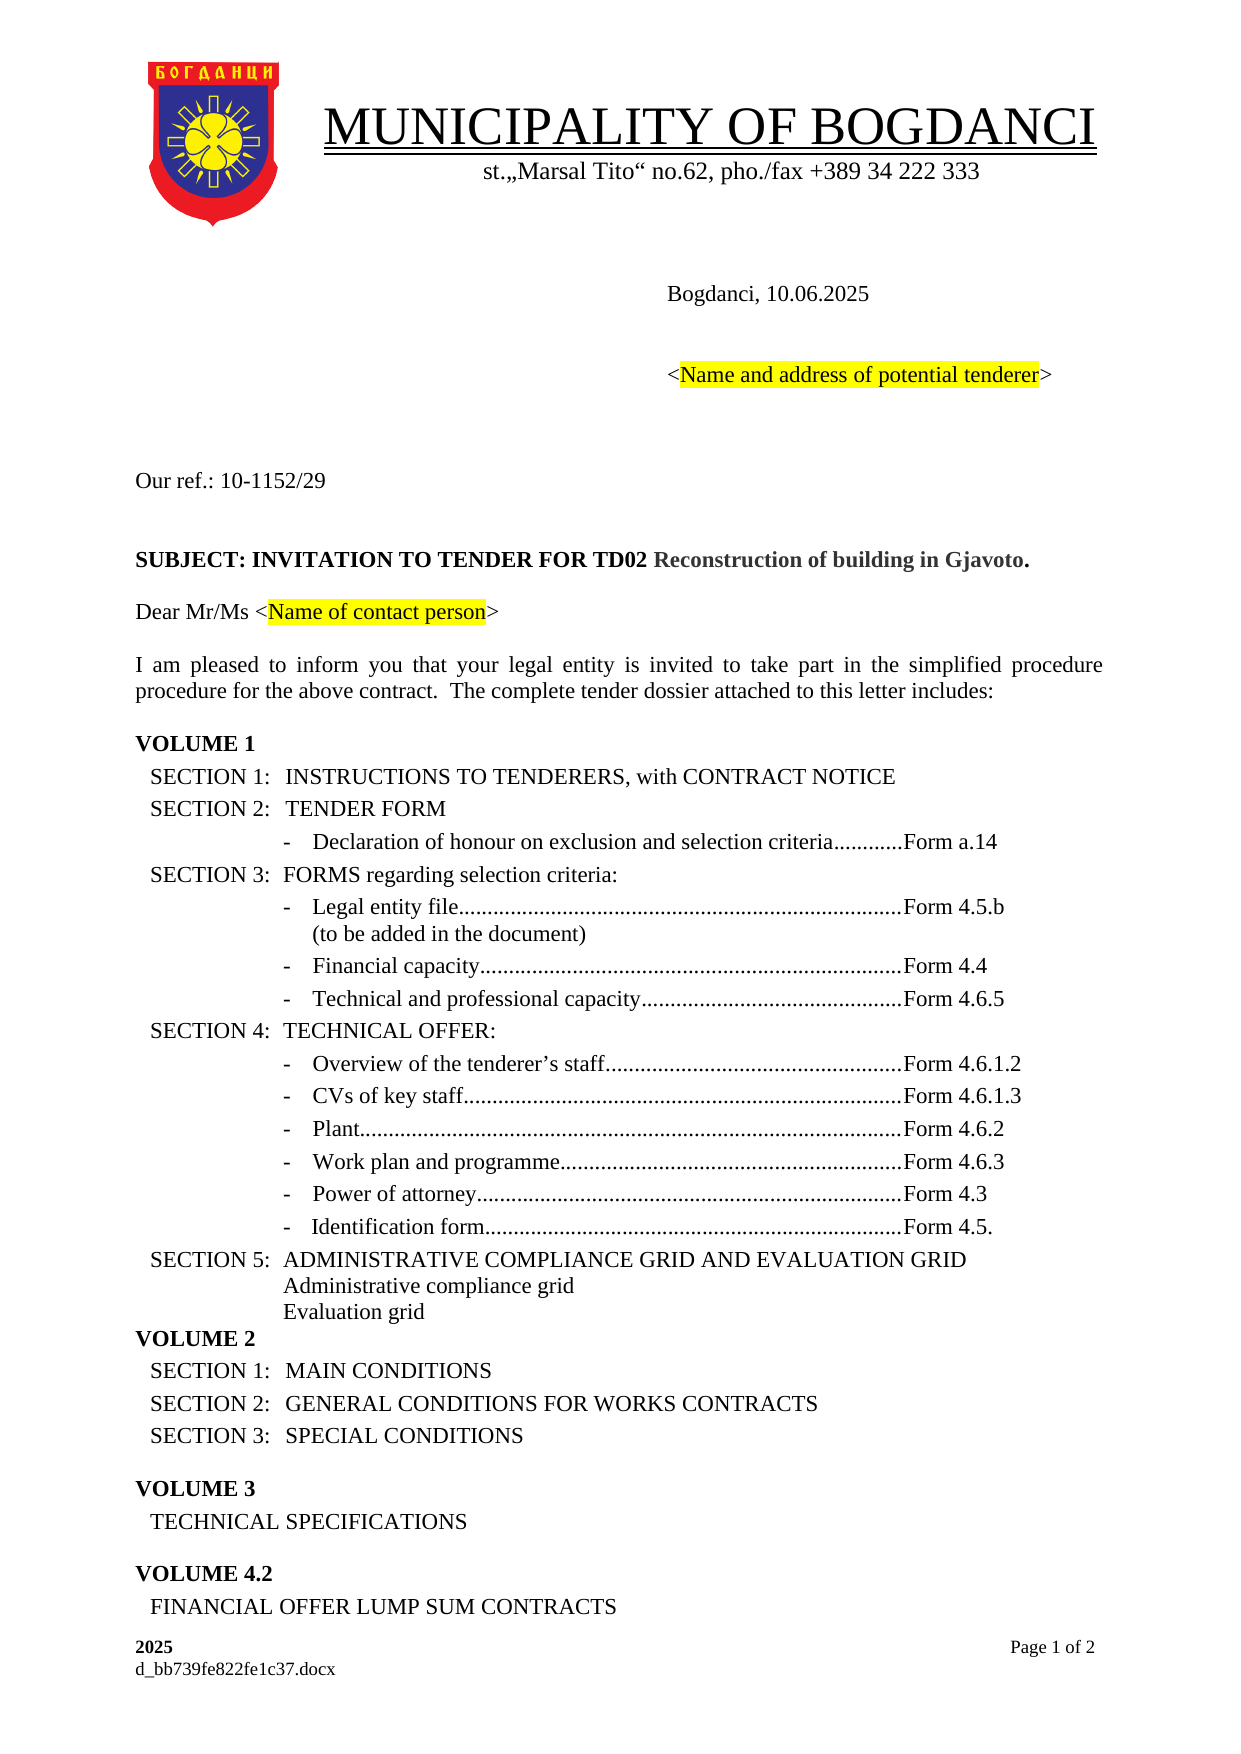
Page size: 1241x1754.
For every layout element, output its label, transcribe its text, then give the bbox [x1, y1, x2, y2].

text I am pleased to inform you that your legal entity is invited to take part in the simplified procedure procedure for the above contract. The complete tender dossier attached to this letter includes: [135, 651, 1105, 704]
text - Technical and professional capacity Form 4.6.5 [239, 985, 1105, 1011]
text SECTION 4: TECHNICAL OFFER: [150, 1017, 1105, 1044]
text - Plant Form 4.6.2 [150, 1115, 1105, 1142]
picture [148, 61, 279, 228]
text SUBJECT: INVITATION TO TENDER FOR TD02 Reconstruction of building in Gjavoto. [135, 546, 1105, 572]
text TECHNICAL SPECIFICATIONS [150, 1508, 1105, 1534]
text - CVs of key staff Form 4.6.1.3 [150, 1083, 1105, 1109]
text SECTION 2: TENDER FORM [150, 795, 1105, 822]
text Evaluation grid [283, 1298, 1105, 1325]
text - Financial capacity Form 4.4 [150, 952, 1105, 978]
text - Legal entity file Form 4.5.b (to be added in the document) [239, 893, 1105, 946]
text SECTION 3: SPECIAL CONDITIONS [150, 1422, 1105, 1449]
text Dear Mr/Ms <Name of contact person> [135, 598, 1105, 625]
text - Identification form Form 4.5. [283, 1213, 1105, 1239]
text VOLUME 1 [135, 730, 1105, 757]
text Administrative compliance grid [283, 1272, 1105, 1298]
text VOLUME 3 [135, 1475, 1105, 1502]
text SECTION 2: GENERAL CONDITIONS FOR WORKS CONTRACTS [150, 1390, 1105, 1416]
text SECTION 1: MAIN CONDITIONS [150, 1357, 1105, 1384]
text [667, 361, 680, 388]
text VOLUME 2 [135, 1325, 1105, 1351]
text - Power of attorney Form 4.3 [283, 1180, 1105, 1207]
text Bogdanci, 10.06.2025 [667, 280, 1105, 306]
text SECTION 3: FORMS regarding selection criteria: [150, 861, 1105, 887]
text SECTION 5: ADMINISTRATIVE COMPLIANCE GRID AND EVALUATION GRID [150, 1246, 1105, 1272]
text VOLUME 4.2 [135, 1561, 1105, 1587]
text FINANCIAL OFFER LUMP SUM CONTRACTS [150, 1593, 1105, 1619]
text - Declaration of honour on exclusion and selection criteria Form a.14 [150, 828, 1105, 854]
text - Work plan and programme Form 4.6.3 [150, 1148, 1105, 1174]
text - Overview of the tenderer’s staff Form 4.6.1.2 [150, 1050, 1105, 1076]
text SECTION 1: INSTRUCTIONS TO TENDERERS, with CONTRACT NOTICE [150, 763, 1105, 789]
text Our ref.: 10-1152/29 [135, 467, 1105, 493]
